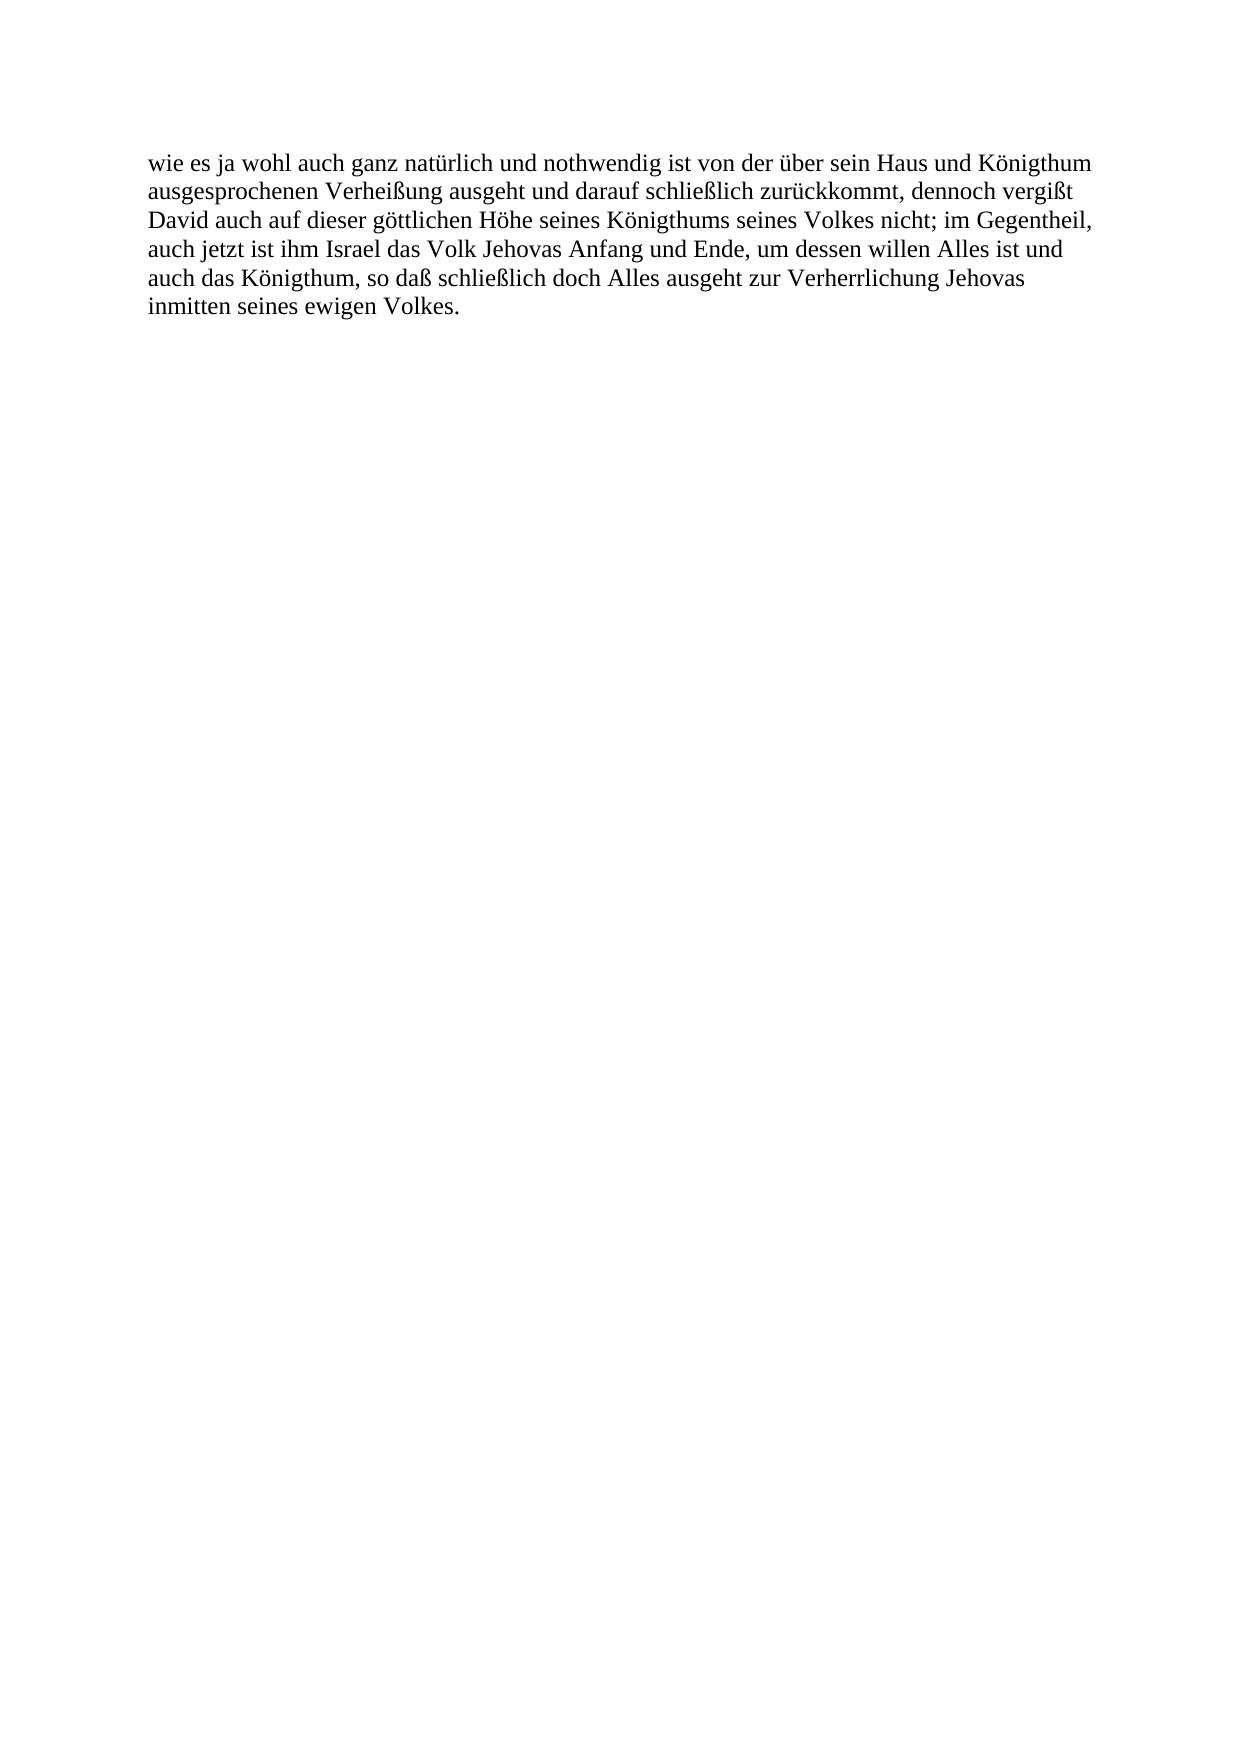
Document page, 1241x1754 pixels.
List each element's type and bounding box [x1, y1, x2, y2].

text [148, 148, 1093, 320]
